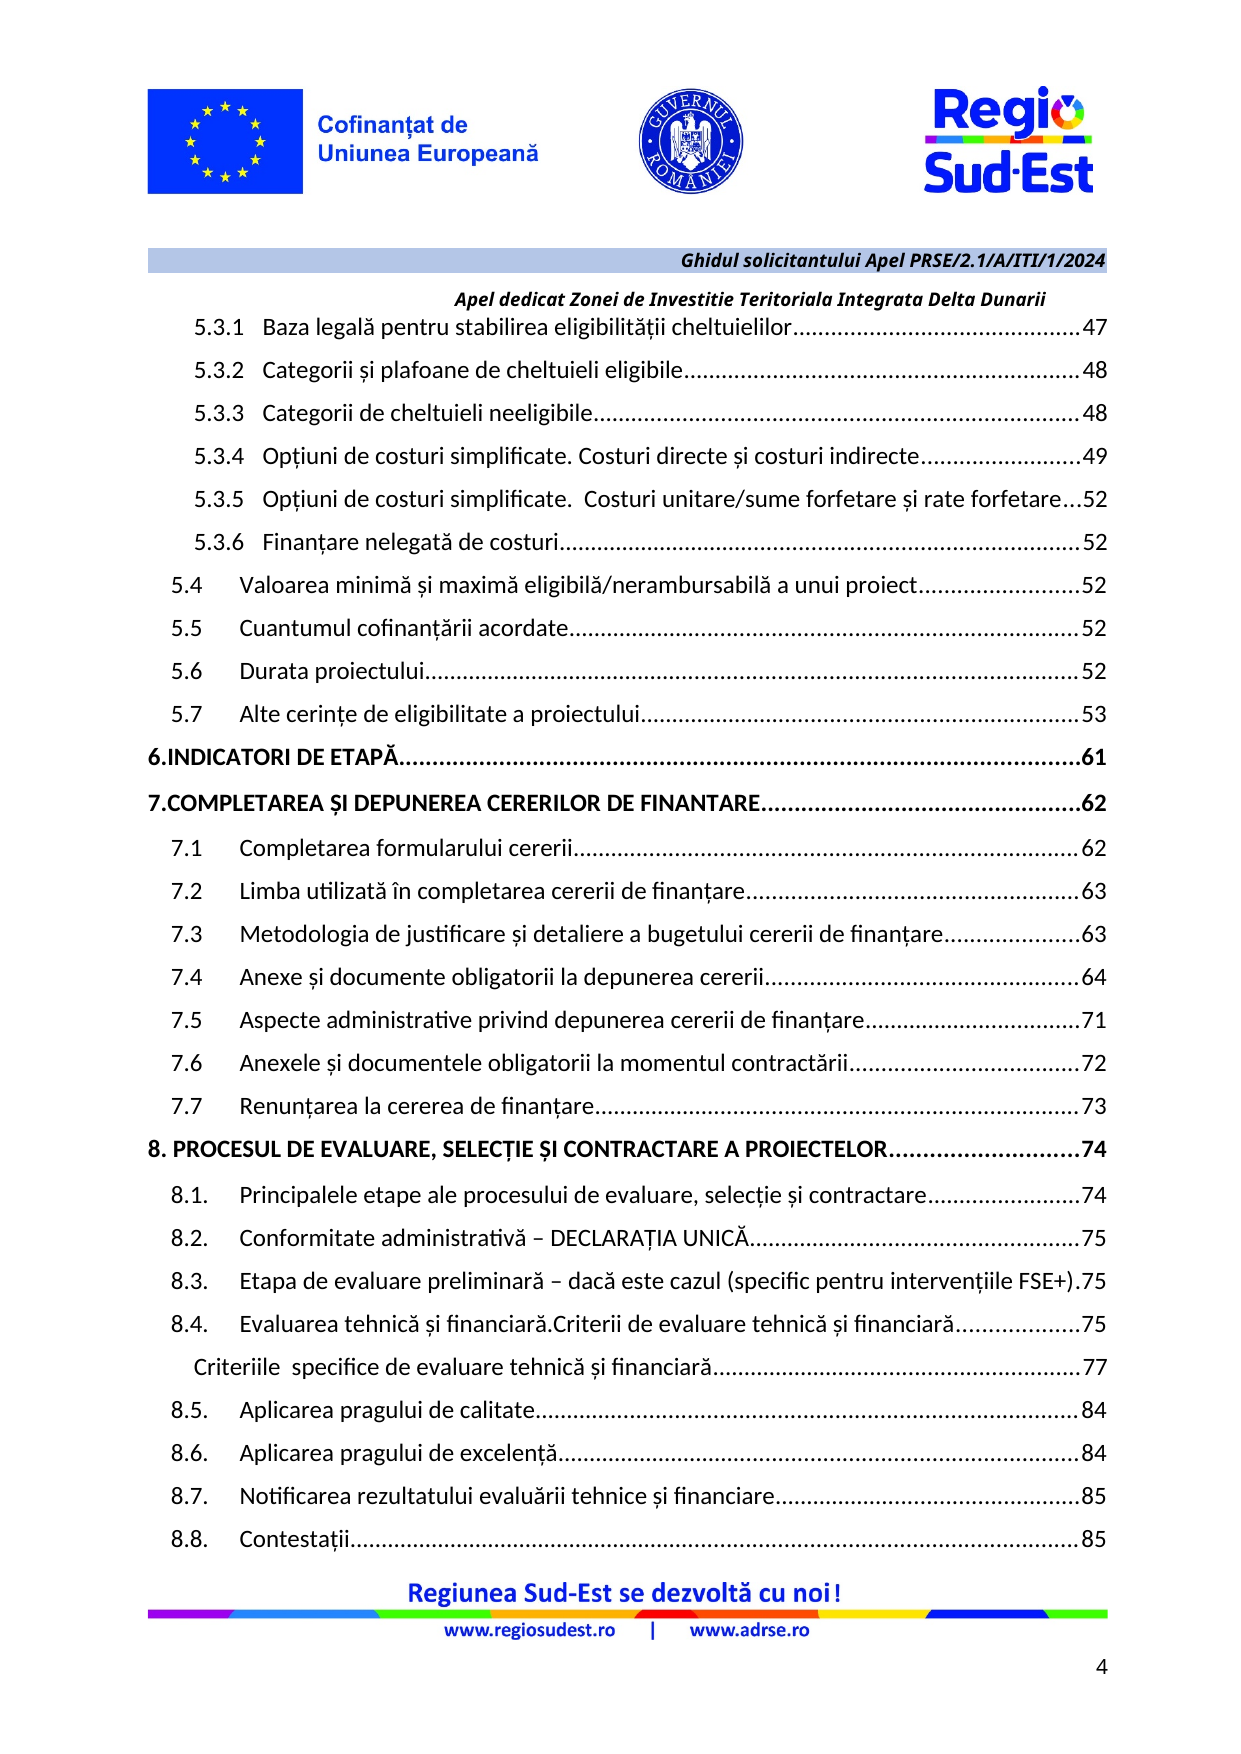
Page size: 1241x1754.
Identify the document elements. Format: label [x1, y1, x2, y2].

picture [147, 1582, 1108, 1640]
picture [147, 86, 1093, 195]
